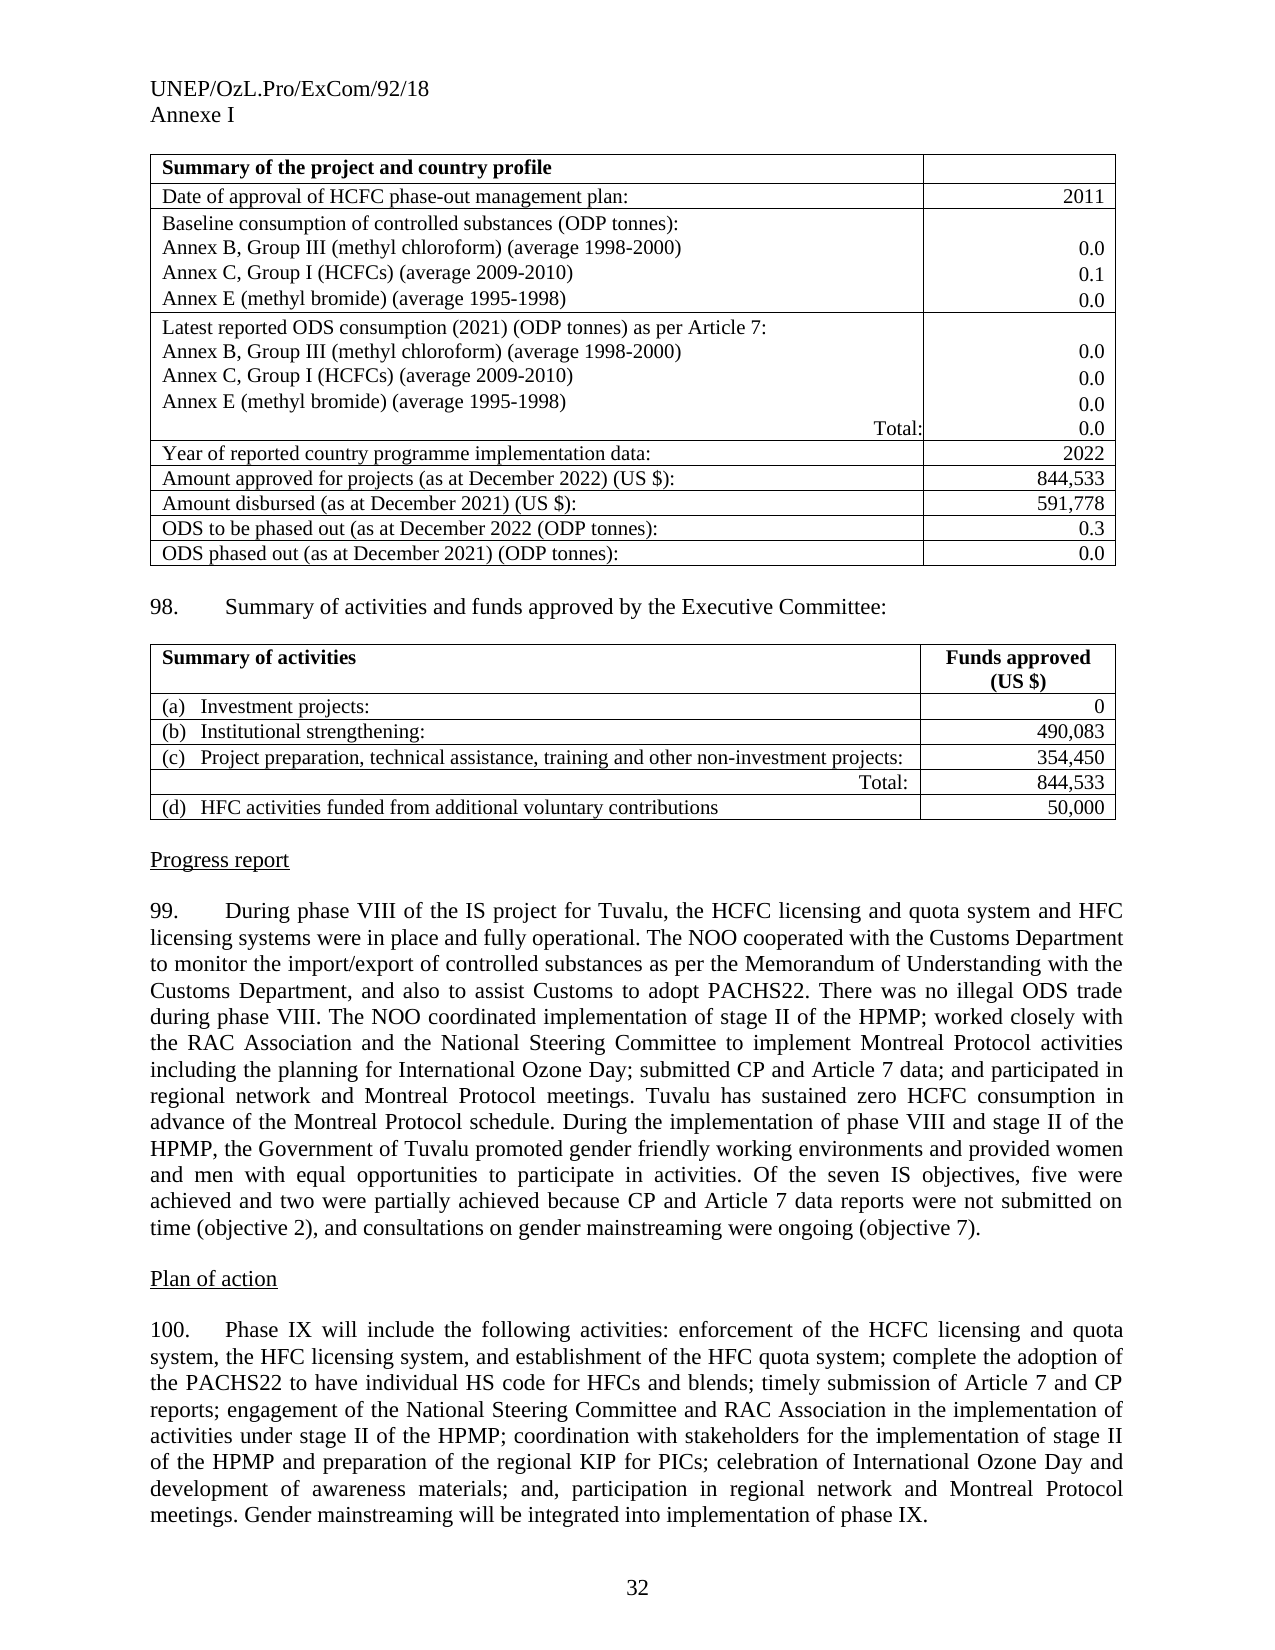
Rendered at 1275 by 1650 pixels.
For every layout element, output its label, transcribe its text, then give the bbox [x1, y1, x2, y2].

table_cell (c) [151, 745, 201, 769]
table_cell 0.0 [924, 541, 1115, 565]
table_cell Annex C, Group I (HCFCs) (average 2009-2010) [151, 363, 923, 389]
table_cell [924, 209, 1115, 235]
table_cell Annex B, Group III (methyl chloroform) (average 1998-2000) [151, 339, 923, 363]
table_cell Amount approved for projects (as at December 2022) (US $): [151, 466, 923, 490]
table_cell 0.0 [924, 235, 1115, 259]
table_cell 50,000 [921, 795, 1115, 819]
subtitle Phase IX will include the following activities: enforcement of the HCFC licensing and quota system, the HFC licensing system, and establishment of the HFC quota system; complete the adoption of the PACHS22 to have individual HS code for HFCs and blends; timely submission of Article 7 and CP reports; engagement of the National Steering Committee and RAC Association in the implementation of activities under stage II of the HPMP; coordination with stakeholders for the implementation of stage II of the HPMP and preparation of the regional KIP for PICs; celebration of International Ozone Day and development of awareness materials; and, participation in regional network and Montreal Protocol meetings. Gender mainstreaming will be integrated into implementation of phase IX. [150, 1317, 1125, 1527]
table_cell 2022 [924, 441, 1115, 465]
table_cell 0.0 [924, 390, 1115, 416]
table_cell 490,083 [921, 720, 1115, 743]
table_cell Annex C, Group I (HCFCs) (average 2009-2010) [151, 260, 923, 286]
table_cell 0.1 [924, 260, 1115, 286]
table_cell 0 [921, 694, 1115, 718]
table_cell 0.0 [924, 286, 1115, 312]
table_cell 0.3 [924, 516, 1115, 540]
table_cell Project preparation, technical assistance, training and other non-investment projects: [201, 745, 920, 769]
table_cell Annex B, Group III (methyl chloroform) (average 1998-2000) [151, 235, 923, 259]
text Progress report [150, 846, 1125, 873]
table_header Summary of the project and country profile [151, 155, 923, 183]
table_cell (d) [151, 795, 201, 819]
table_header [924, 155, 1115, 183]
table_cell [924, 313, 1115, 339]
table_header Funds approved (US $) [921, 645, 1115, 693]
table_cell 0.0 [924, 363, 1115, 389]
table_cell 0.0 [924, 339, 1115, 363]
table_cell (b) [151, 720, 201, 743]
table_cell Date of approval of HCFC phase-out management plan: [151, 184, 923, 208]
table_cell Baseline consumption of controlled substances (ODP tonnes): [151, 209, 923, 235]
table_cell Year of reported country programme implementation data: [151, 441, 923, 465]
table_cell 844,533 [921, 770, 1115, 794]
table_cell (a) [151, 694, 201, 718]
table_cell Amount disbursed (as at December 2021) (US $): [151, 491, 923, 515]
subtitle Plan of action [150, 1265, 1125, 1292]
table_cell Total: [151, 416, 923, 440]
table_cell ODS to be phased out (as at December 2022 (ODP tonnes): [151, 516, 923, 540]
table_cell Institutional strengthening: [201, 720, 920, 743]
table_cell 591,778 [924, 491, 1115, 515]
subtitle Summary of activities and funds approved by the Executive Committee: [150, 593, 1125, 619]
table_cell 844,533 [924, 466, 1115, 490]
table_cell Investment projects: [201, 694, 920, 718]
table_cell Total: [151, 770, 920, 794]
table_cell Annex E (methyl bromide) (average 1995-1998) [151, 390, 923, 416]
table_cell ODS phased out (as at December 2021) (ODP tonnes): [151, 541, 923, 565]
table_cell HFC activities funded from additional voluntary contributions [201, 795, 920, 819]
table_header Summary of activities [151, 645, 920, 693]
table_cell Latest reported ODS consumption (2021) (ODP tonnes) as per Article 7: [151, 313, 923, 339]
subtitle During phase VIII of the IS project for Tuvalu, the HCFC licensing and quota system and HFC licensing systems were in place and fully operational. The NOO cooperated with the Customs Department to monitor the import/export of controlled substances as per the Memorandum of Understanding with the Customs Department, and also to assist Customs to adopt PACHS22. There was no illegal ODS trade during phase VIII. The NOO coordinated implementation of stage II of the HPMP; worked closely with the RAC Association and the National Steering Committee to implement Montreal Protocol activities including the planning for International Ozone Day; submitted CP and Article 7 data; and participated in regional network and Montreal Protocol meetings. Tuvalu has sustained zero HCFC consumption in advance of the Montreal Protocol schedule. During the implementation of phase VIII and stage II of the HPMP, the Government of Tuvalu promoted gender friendly working environments and provided women and men with equal opportunities to participate in activities. Of the seven IS objectives, five were achieved and two were partially achieved because CP and Article 7 data reports were not submitted on time (objective 2), and consultations on gender mainstreaming were ongoing (objective 7). [150, 898, 1125, 1240]
table_cell 354,450 [921, 745, 1115, 769]
table_cell 0.0 [924, 416, 1115, 440]
table_cell Annex E (methyl bromide) (average 1995-1998) [151, 286, 923, 312]
table_cell 2011 [924, 184, 1115, 208]
